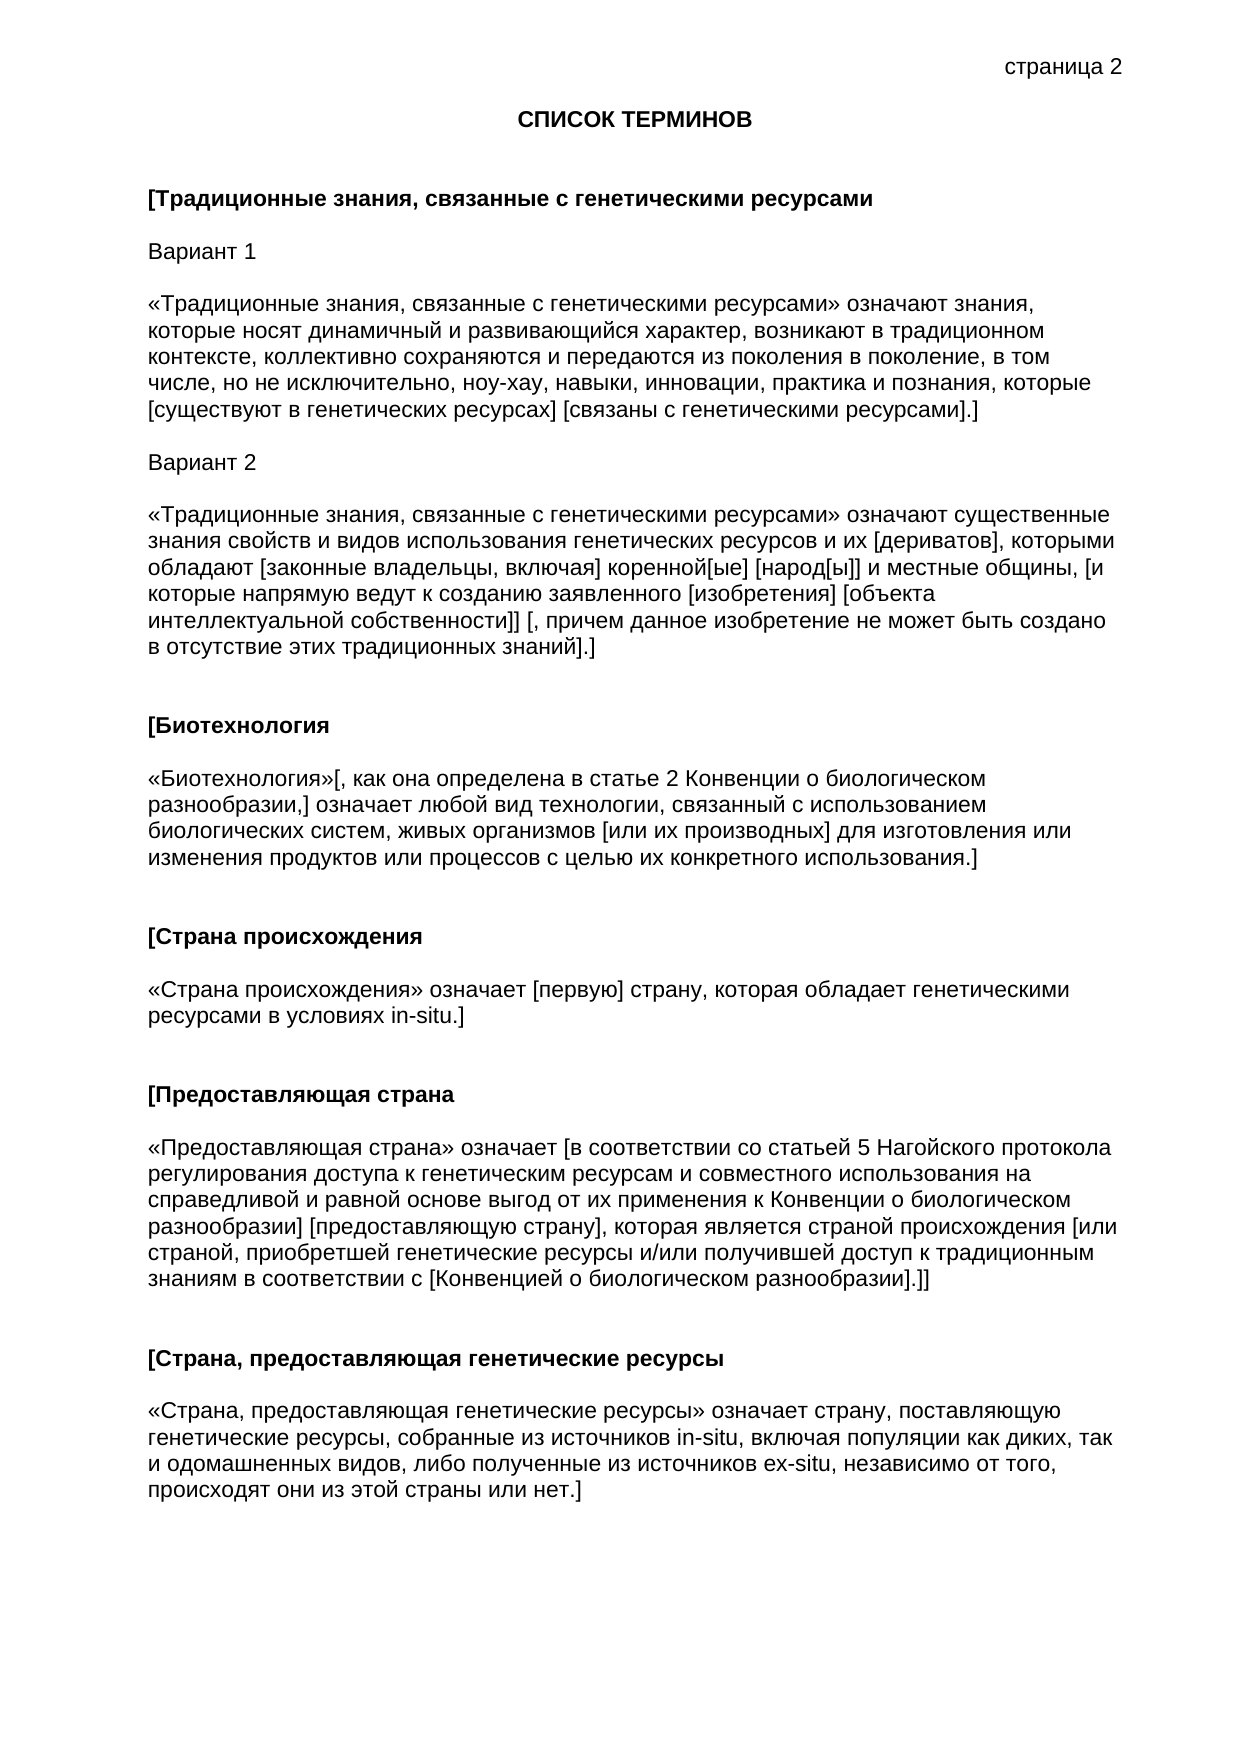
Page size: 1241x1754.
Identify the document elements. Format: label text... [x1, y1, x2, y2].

text «Страна происхождения» означает [первую] страну, которая обладает генетическими ресурсами в условиях in-situ.] [148, 976, 1122, 1028]
text Вариант 2 [148, 448, 1122, 475]
text [Страна, предоставляющая генетические ресурсы [148, 1344, 1122, 1371]
text [Традиционные знания, связанные с генетическими ресурсами [148, 185, 1122, 211]
text [Страна происхождения [148, 923, 1122, 949]
text «Биотехнология»[, как она определена в статье 2 Конвенции о биологическом разнообразии,] означает любой вид технологии, связанный с использованием биологических систем, живых организмов [или их производных] для изготовления или изменения продуктов или процессов с целью их конкретного использования.] [148, 765, 1122, 870]
text «Традиционные знания, связанные с генетическими ресурсами» означают существенные знания свойств и видов использования генетических ресурсов и их [дериватов], которыми обладают [законные владельцы, включая] коренной[ые] [народ[ы]] и местные общины, [и которые напрямую ведут к созданию заявленного [изобретения] [объекта интеллектуальной собственности]] [, причем данное изобретение не может быть создано в отсутствие этих традиционных знаний].] [148, 501, 1122, 659]
text СПИСОК ТЕРМИНОВ [148, 106, 1122, 132]
text Вариант 1 [148, 238, 1122, 264]
text «Страна, предоставляющая генетические ресурсы» означает страну, поставляющую генетические ресурсы, собранные из источников in-situ, включая популяции как диких, так и одомашненных видов, либо полученные из источников ex-situ, независимо от того, происходят они из этой страны или нет.] [148, 1397, 1122, 1503]
text [Предоставляющая страна [148, 1081, 1122, 1107]
text [Биотехнология [148, 712, 1122, 738]
text «Традиционные знания, связанные с генетическими ресурсами» означают знания, которые носят динамичный и развивающийся характер, возникают в традиционном контексте, коллективно сохраняются и передаются из поколения в поколение, в том числе, но не исключительно, ноу-хау, навыки, инновации, практика и познания, которые [существуют в генетических ресурсах] [связаны с генетическими ресурсами].] [148, 290, 1122, 422]
text «Предоставляющая страна» означает [в соответствии со статьей 5 Нагойского протокола регулирования доступа к генетическим ресурсам и совместного использования на справедливой и равной основе выгод от их применения к Конвенции о биологическом разнообразии] [предоставляющую страну], которая является страной происхождения [или страной, приобретшей генетические ресурсы и/или получившей доступ к традиционным знаниям в соответствии с [Конвенцией о биологическом разнообразии].]] [148, 1134, 1122, 1292]
